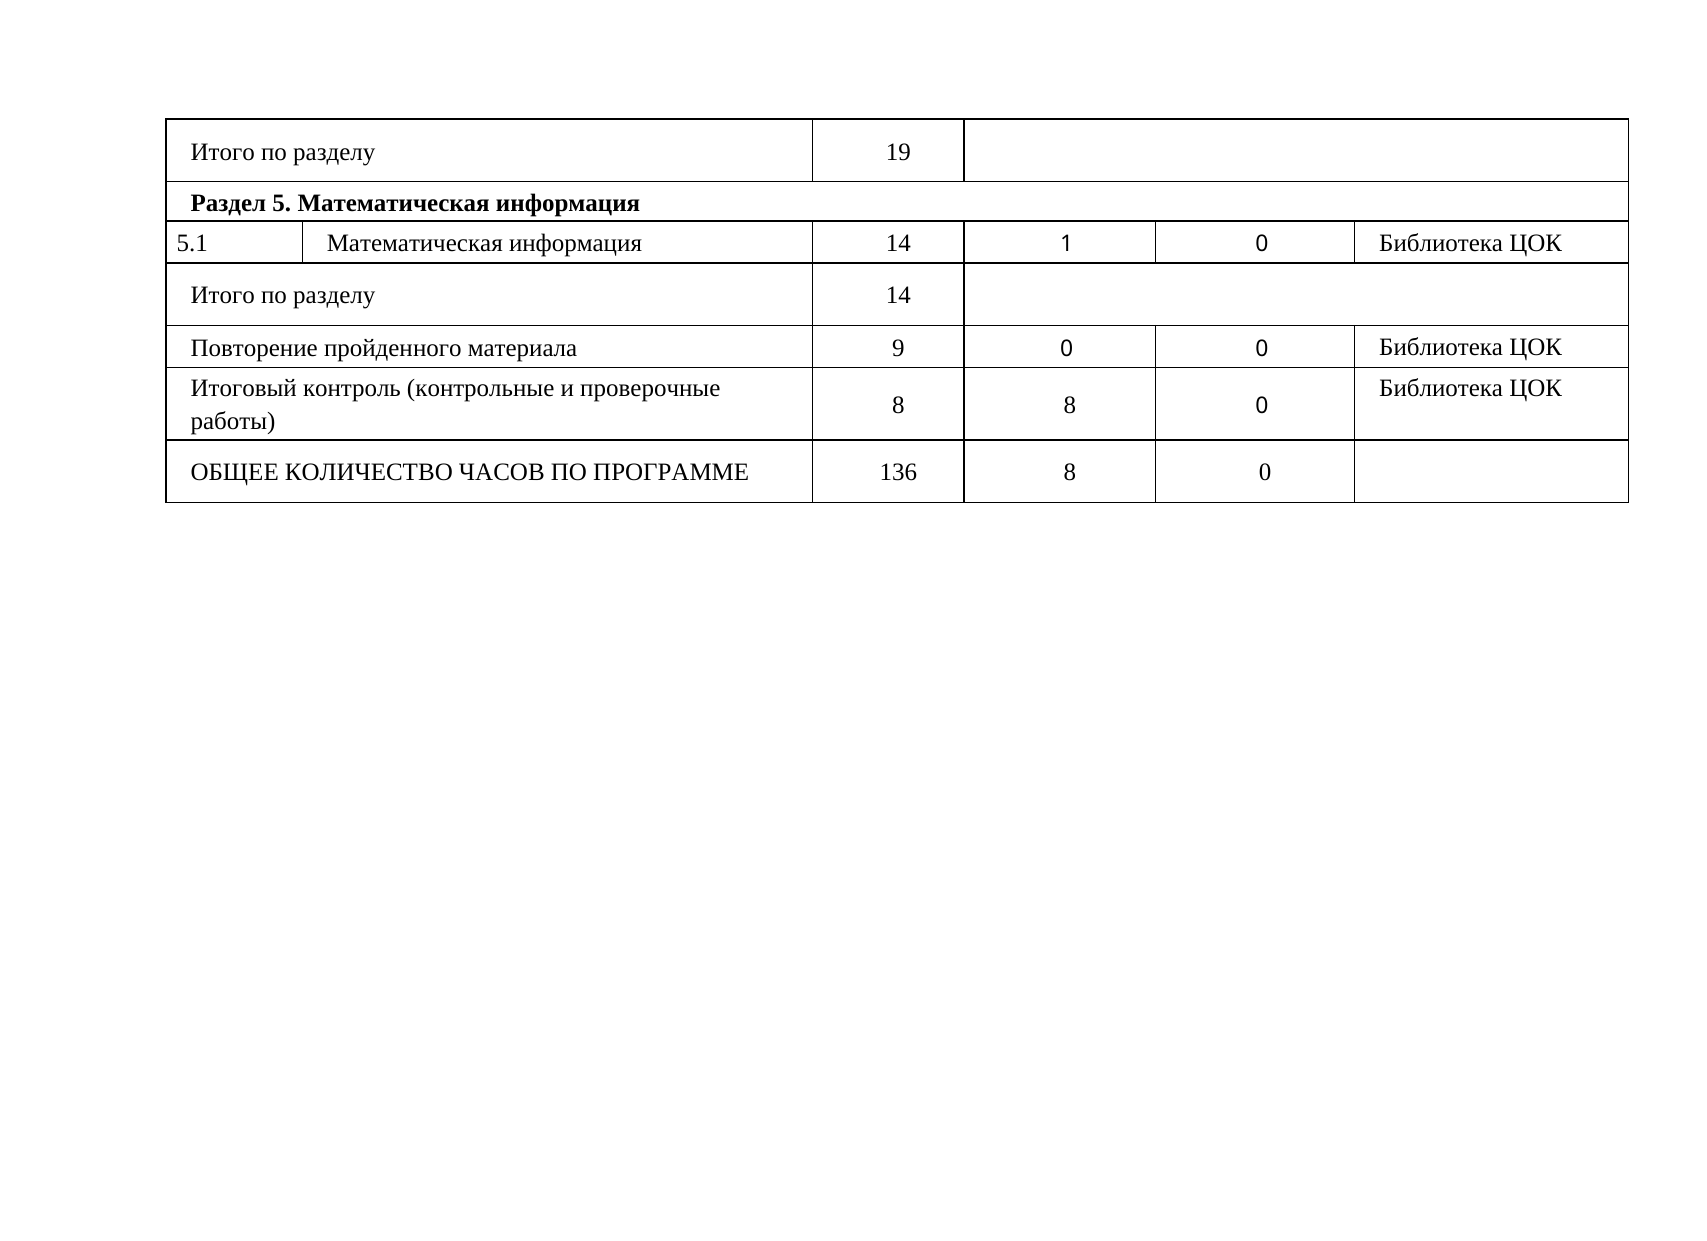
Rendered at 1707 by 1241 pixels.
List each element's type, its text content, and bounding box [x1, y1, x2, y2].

table_cell 0 [1156, 326, 1354, 367]
table_cell 1 [965, 222, 1155, 262]
table_cell Итоговый контроль (контрольные и проверочные работы) [167, 368, 812, 439]
table_cell [965, 120, 1628, 181]
table_cell 136 [813, 441, 963, 502]
table_cell 14 [813, 222, 963, 262]
table_cell 8 [965, 441, 1155, 502]
table_cell 0 [965, 326, 1155, 367]
table_cell ОБЩЕЕ КОЛИЧЕСТВО ЧАСОВ ПО ПРОГРАММЕ [167, 441, 812, 502]
table_cell 9 [813, 326, 963, 367]
table_cell Библиотека ЦОК [1355, 222, 1628, 262]
table_cell Библиотека ЦОК [1355, 368, 1628, 439]
table_cell Итого по разделу [167, 264, 812, 325]
table_cell [1355, 441, 1628, 502]
table_cell Повторение пройденного материала [167, 326, 812, 367]
table_cell Математическая информация [303, 222, 812, 262]
table_cell 0 [1156, 441, 1354, 502]
table_cell 19 [813, 120, 963, 181]
table_cell 0 [1156, 368, 1354, 439]
table_cell 5.1 [167, 222, 302, 262]
table_cell [965, 264, 1628, 325]
table_cell 8 [965, 368, 1155, 439]
table_cell Итого по разделу [167, 120, 812, 181]
table_cell 8 [813, 368, 963, 439]
table_cell 14 [813, 264, 963, 325]
table_cell Раздел 5. Математическая информация [167, 182, 1628, 220]
table_cell Библиотека ЦОК [1355, 326, 1628, 367]
table_cell 0 [1156, 222, 1354, 262]
